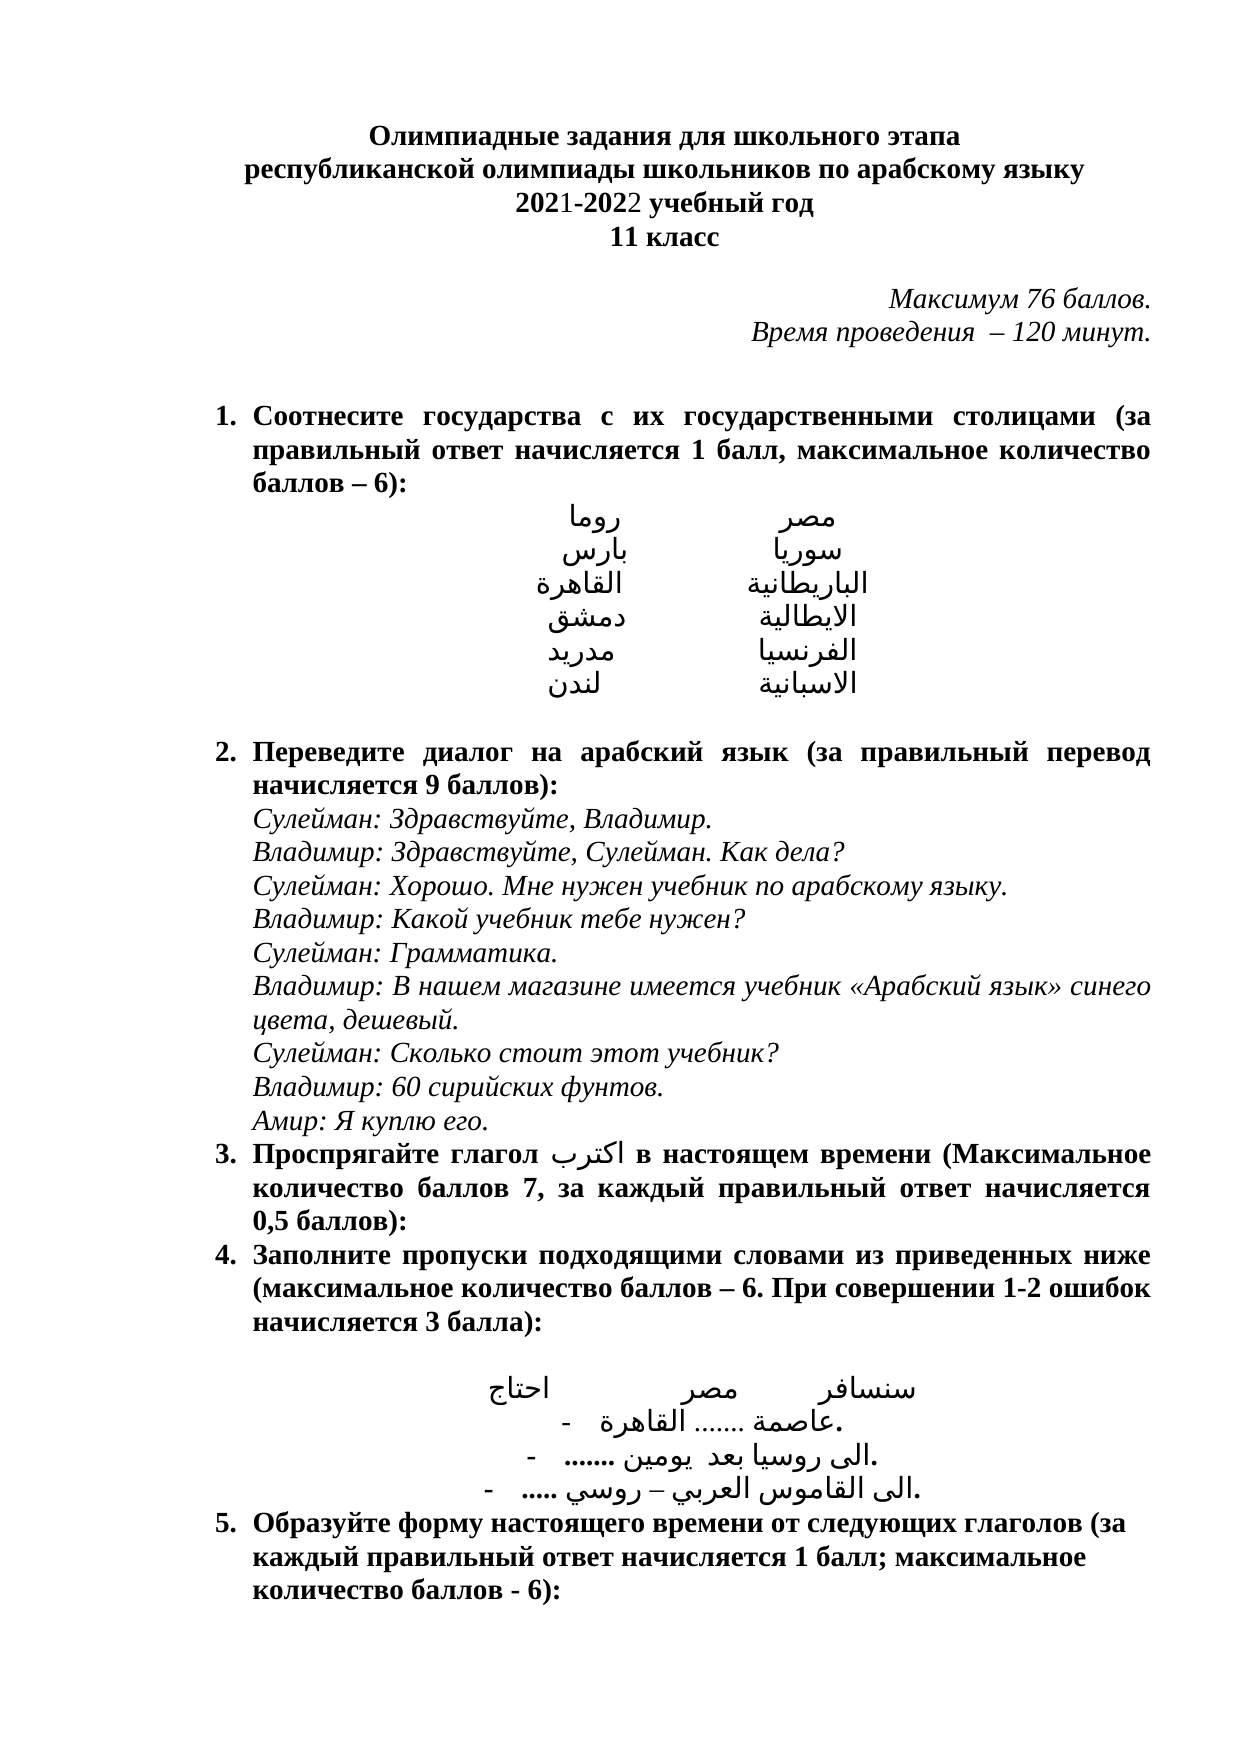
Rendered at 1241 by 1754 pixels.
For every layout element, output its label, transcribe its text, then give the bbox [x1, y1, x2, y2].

list Владимир: 60 сирийских фунтов. [252, 1069, 1152, 1103]
list سنسافر مصر احتاج [252, 1371, 1152, 1404]
list Владимир: Какой учебник тебе нужен? [252, 901, 1152, 935]
list Заполните пропуски подходящими словами из приведенных ниже (максимальное количество баллов – 6. При совершении 1-2 ошибок начисляется 3 балла): [215, 1237, 1152, 1337]
list روما مصر [252, 499, 1152, 532]
list Сулейман: Здравствуйте, Владимир. [252, 801, 1152, 834]
list مدريد الفرنسيا [252, 633, 1152, 667]
text Максимум 76 баллов. [177, 281, 1152, 314]
list Сулейман: Хорошо. Мне нужен учебник по арабскому языку. [252, 868, 1152, 901]
list Соотнесите государства с их государственными столицами (за правильный ответ начисляется 1 балл, максимальное количество баллов – 6): [215, 398, 1152, 499]
list Владимир: Здравствуйте, Сулейман. Как дела? [252, 834, 1152, 868]
list بارس سوريا [252, 532, 1152, 566]
list Владимир: В нашем магазине имеется учебник «Арабский язык» синего цвета, дешевый. [252, 968, 1152, 1036]
text республиканской олимпиады школьников по арабскому языку [177, 152, 1152, 185]
text Время проведения – 120 минут. [177, 314, 1152, 348]
list ....... الى روسيا بعد يومين. [252, 1438, 1152, 1472]
text 11 класс [177, 219, 1152, 252]
list عاصمة ....... القاهرة. [252, 1404, 1152, 1438]
list ..... الى القاموس العربي – روسي. [252, 1472, 1152, 1505]
text Олимпиадные задания для школьного этапа [177, 118, 1152, 152]
list دمشق الايطالية [252, 599, 1152, 633]
list القاهرة الباريطانية [252, 566, 1152, 599]
list Сулейман: Сколько стоит этот учебник? [252, 1036, 1152, 1069]
list Сулейман: Грамматика. [252, 935, 1152, 968]
list لندن الاسبانية [252, 667, 1152, 700]
list Проспрягайте глагол اكترب в настоящем времени (Максимальное количество баллов 7, за каждый правильный ответ начисляется 0,5 баллов): [215, 1136, 1152, 1237]
list Амир: Я куплю его. [252, 1103, 1152, 1136]
text 2021-2022 учебный год [177, 185, 1152, 219]
list Переведите диалог на арабский язык (за правильный перевод начисляется 9 баллов): [215, 734, 1152, 801]
list Образуйте форму настоящего времени от следующих глаголов (за каждый правильный ответ начисляется 1 балл; максимальное количество баллов - 6): [215, 1505, 1152, 1606]
